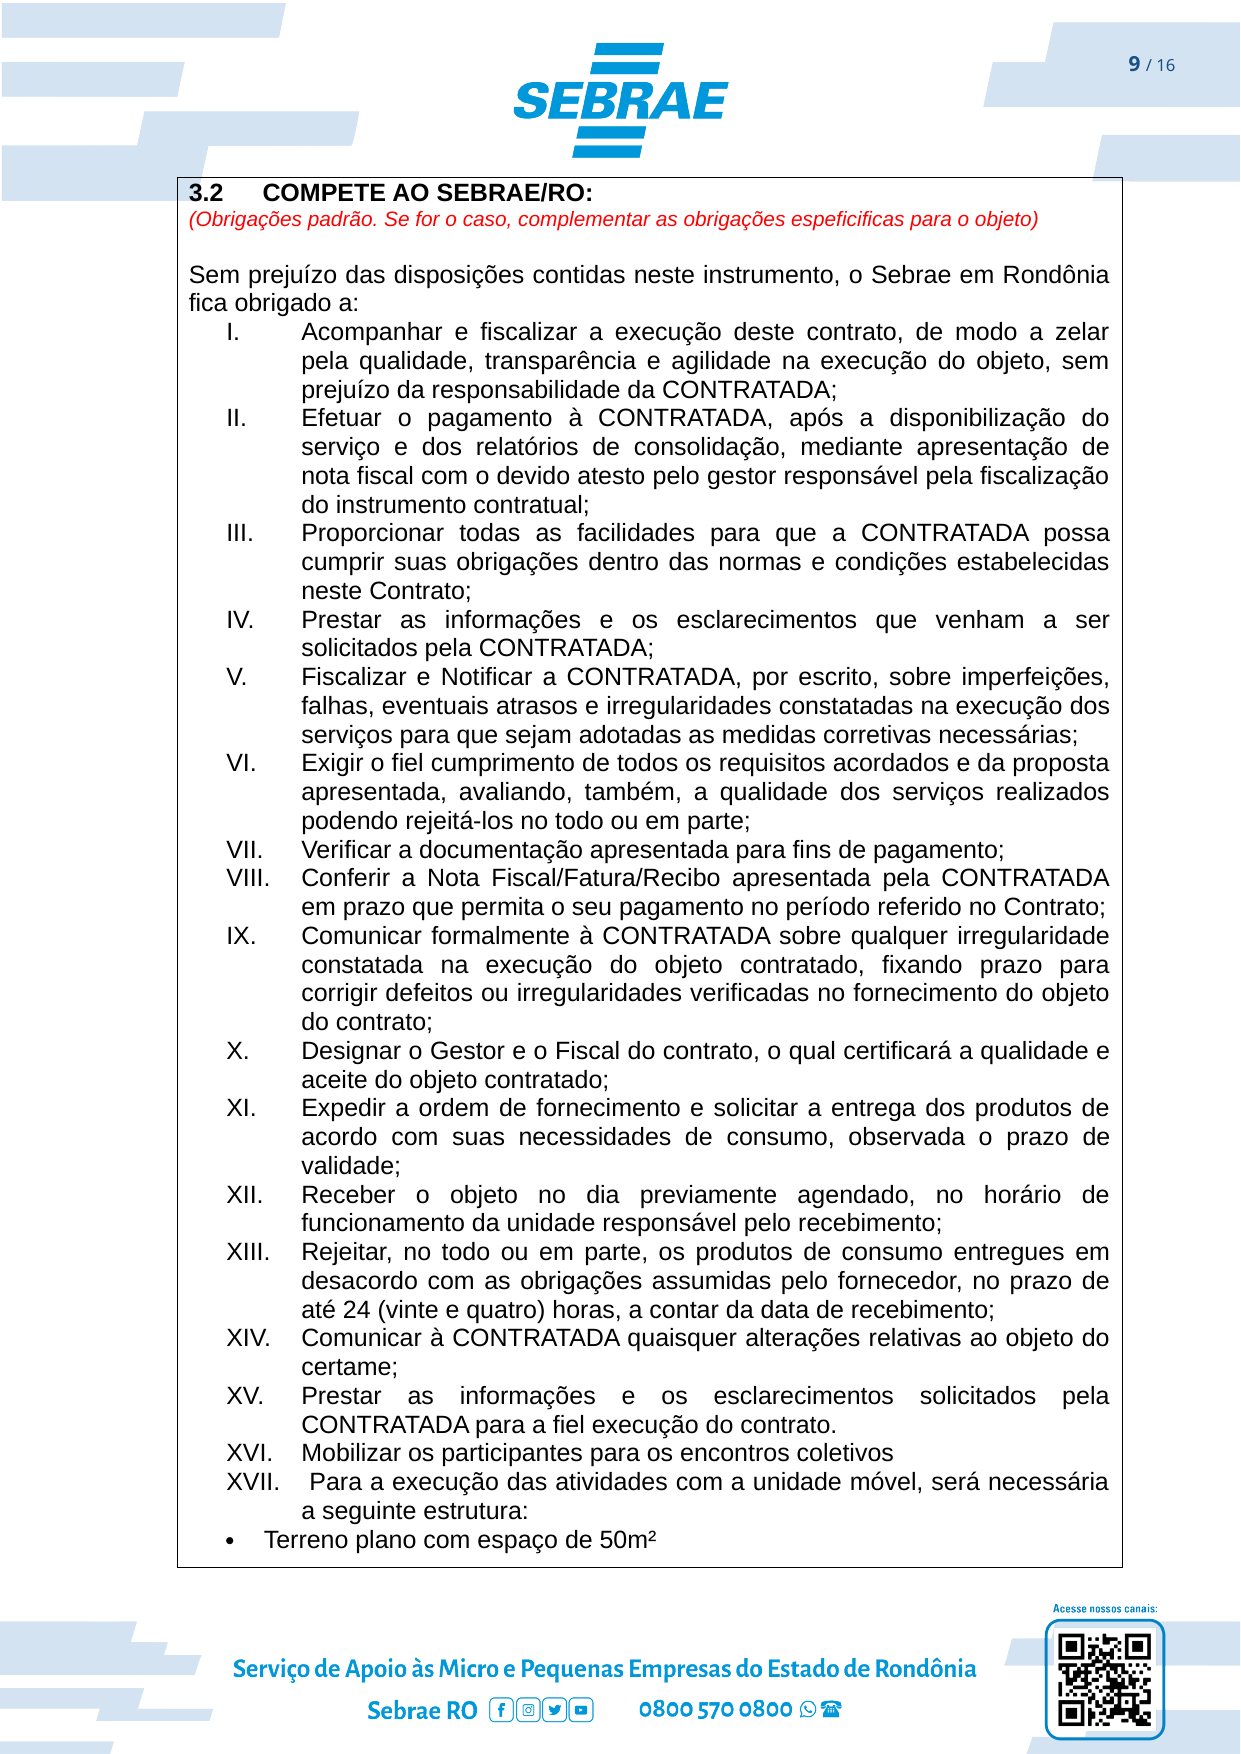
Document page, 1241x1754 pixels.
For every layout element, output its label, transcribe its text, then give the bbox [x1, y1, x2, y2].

picture [1, 3, 1240, 201]
picture [0, 1603, 1241, 1754]
